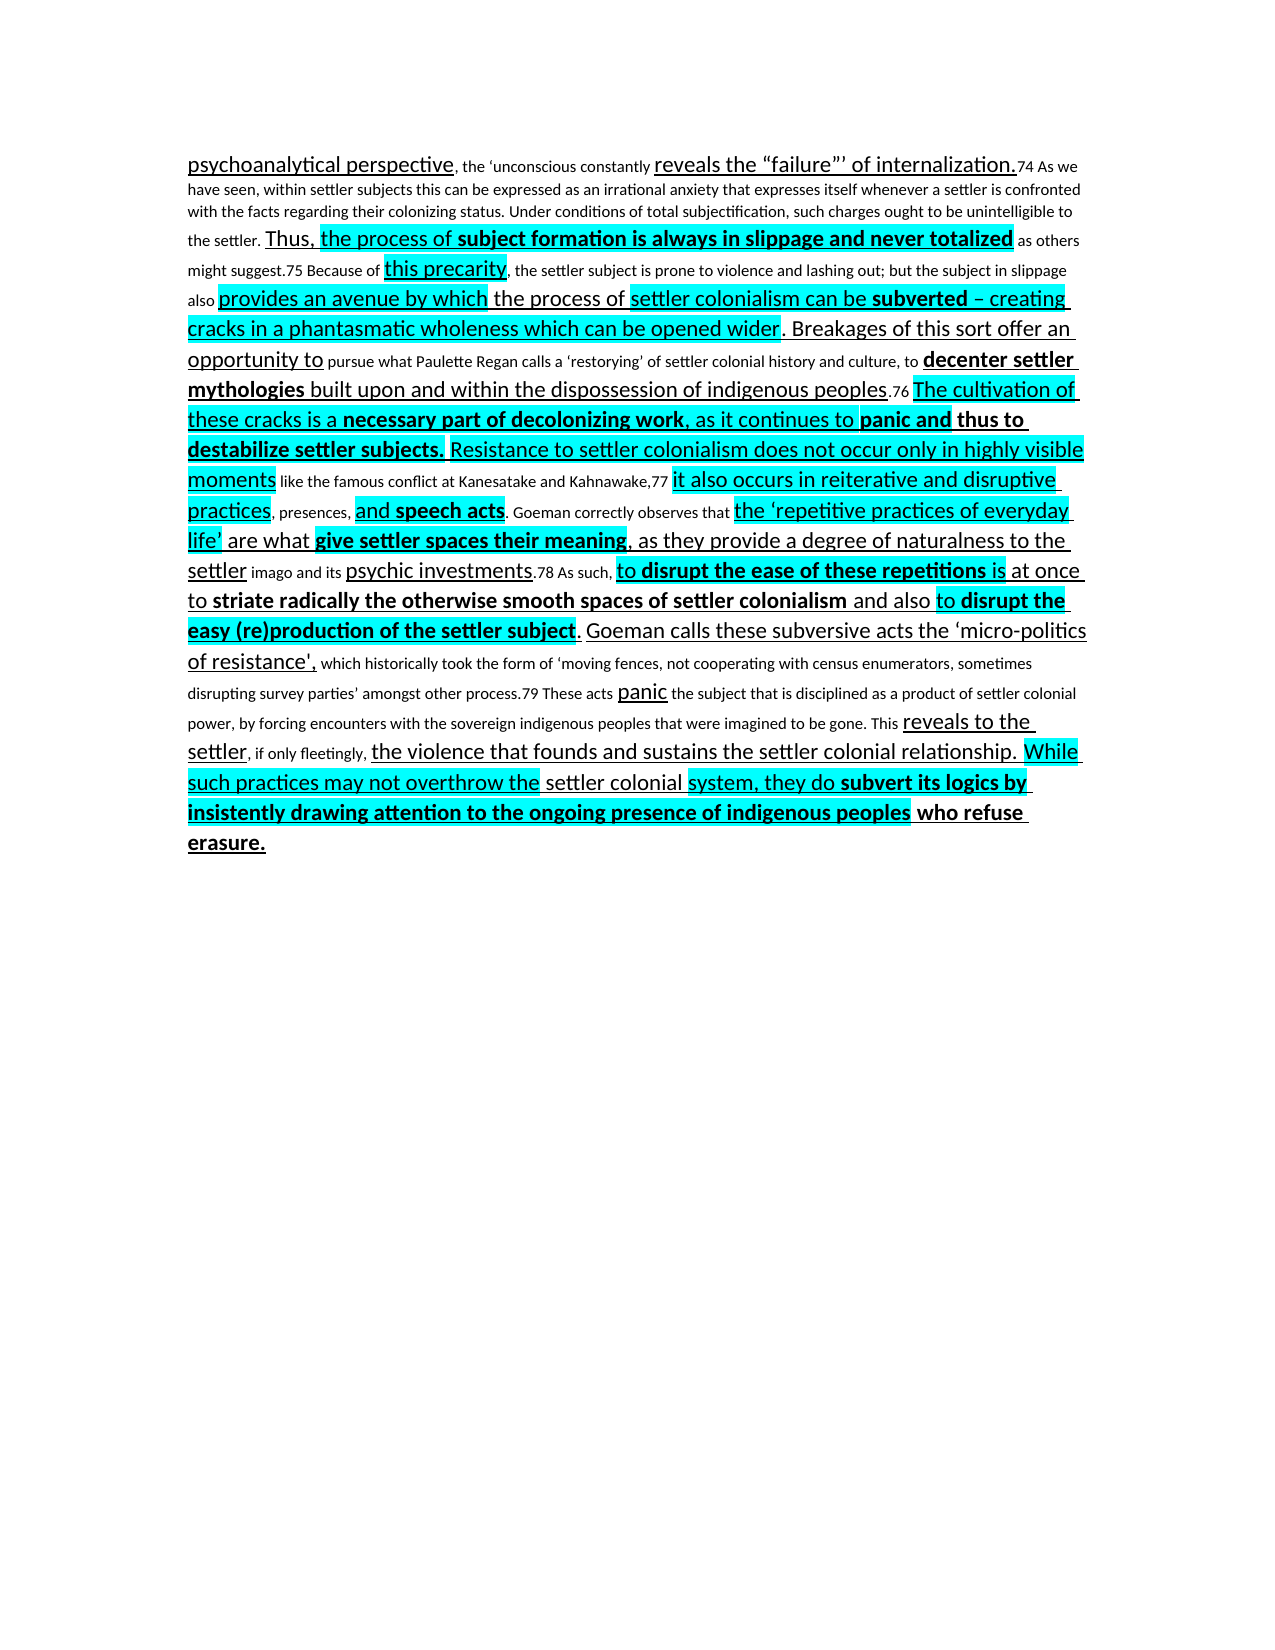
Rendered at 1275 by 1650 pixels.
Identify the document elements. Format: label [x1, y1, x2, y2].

text [187, 150, 1087, 856]
